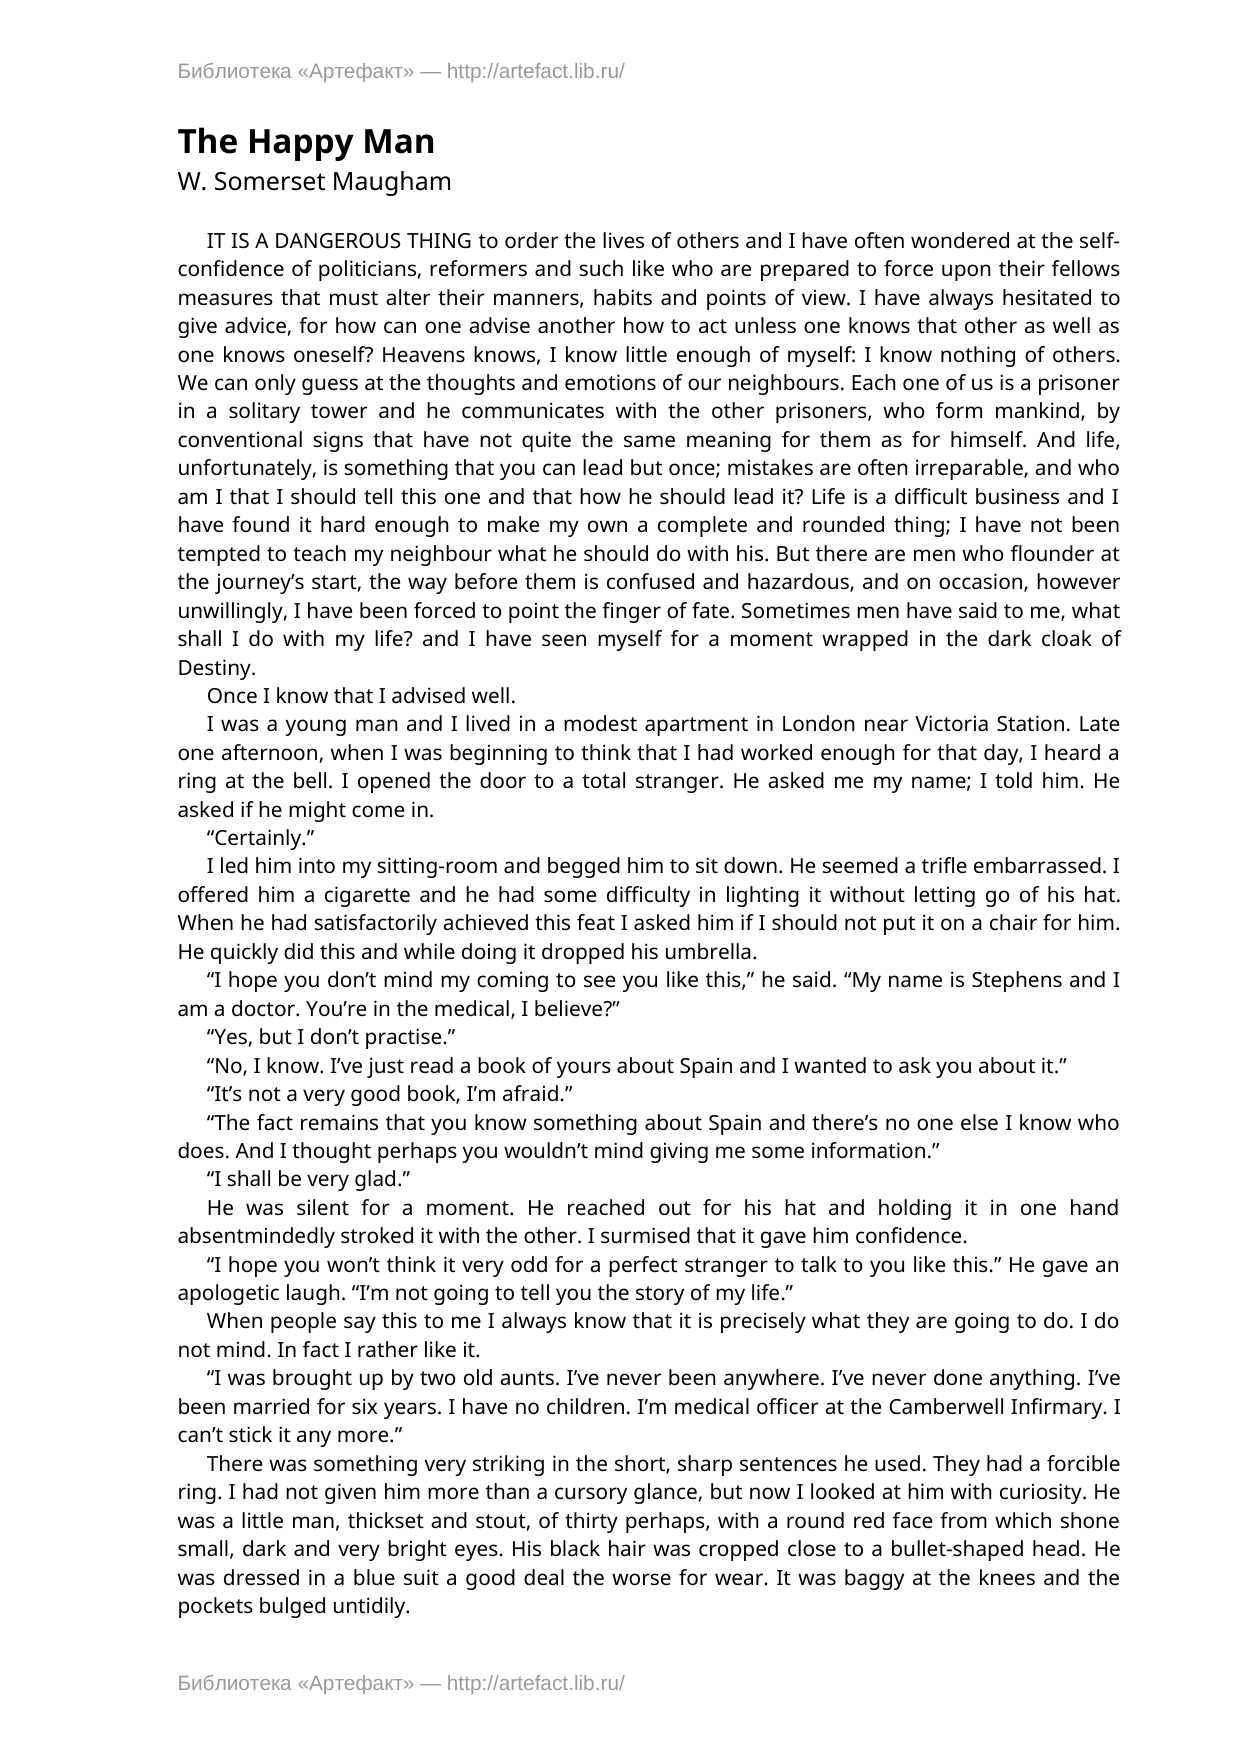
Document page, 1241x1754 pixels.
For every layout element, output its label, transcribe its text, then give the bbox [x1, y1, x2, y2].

text I was a young man and I lived in a modest apartment in London near Victoria Station. Late one afternoon, when I was beginning to think that I had worked enough for that day, I heard a ring at the bell. I opened the door to a total stranger. He asked me my name; I told him. He asked if he might come in. [177, 709, 1122, 823]
text Once I know that I advised well. [177, 681, 1122, 709]
text W. Somerset Maugham [177, 163, 1122, 198]
text “I hope you don’t mind my coming to see you like this,” he said. “My name is Stephens and I am a doctor. You’re in the medical, I believe?” [177, 965, 1122, 1022]
text “I shall be very glad.” [177, 1164, 1122, 1193]
text “The fact remains that you know something about Spain and there’s no one else I know who does. And I thought perhaps you wouldn’t mind giving me some information.” [177, 1108, 1122, 1164]
text He was silent for a moment. He reached out for his hat and holding it in one hand absentmindedly stroked it with the other. I surmised that it gave him confidence. [177, 1193, 1122, 1250]
text “Yes, but I don’t practise.” [177, 1022, 1122, 1051]
text “I hope you won’t think it very odd for a perfect stranger to talk to you like this.” He gave an apologetic laugh. “I’m not going to tell you the story of my life.” [177, 1250, 1122, 1307]
text When people say this to me I always know that it is precisely what they are going to do. I do not mind. In fact I rather like it. [177, 1307, 1122, 1363]
text IT IS A DANGEROUS THING to order the lives of others and I have often wondered at the self-confidence of politicians, reformers and such like who are prepared to force upon their fellows measures that must alter their manners, habits and points of view. I have always hesitated to give advice, for how can one advise another how to act unless one knows that other as well as one knows oneself? Heavens knows, I know little enough of myself: I know nothing of others. We can only guess at the thoughts and emotions of our neighbours. Each one of us is a prisoner in a solitary tower and he communicates with the other prisoners, who form mankind, by conventional signs that have not quite the same meaning for them as for himself. And life, unfortunately, is something that you can lead but once; mistakes are often irreparable, and who am I that I should tell this one and that how he should lead it? Life is a difficult business and I have found it hard enough to make my own a complete and rounded thing; I have not been tempted to teach my neighbour what he should do with his. But there are men who flounder at the journey’s start, the way before them is confused and hazardous, and on occasion, however unwillingly, I have been forced to point the finger of fate. Sometimes men have said to me, what shall I do with my life? and I have seen myself for a moment wrapped in the dark cloak of Destiny. [177, 226, 1122, 681]
text “No, I know. I’ve just read a book of yours about Spain and I wanted to ask you about it.” [177, 1051, 1122, 1079]
text “I was brought up by two old aunts. I’ve never been anywhere. I’ve never done anything. I’ve been married for six years. I have no children. I’m medical officer at the Camberwell Infirmary. I can’t stick it any more.” [177, 1363, 1122, 1449]
text There was something very striking in the short, sharp sentences he used. They had a forcible ring. I had not given him more than a cursory glance, but now I looked at him with curiosity. He was a little man, thickset and stout, of thirty perhaps, with a round red face from which shone small, dark and very bright eyes. His black hair was cropped close to a bullet-shaped head. He was dressed in a blue suit a good deal the worse for wear. It was baggy at the knees and the pockets bulged untidily. [177, 1449, 1122, 1619]
text I led him into my sitting-room and begged him to sit down. He seemed a trifle embarrassed. I offered him a cigarette and he had some difficulty in lighting it without letting go of his hat. When he had satisfactorily achieved this feat I asked him if I should not put it on a chair for him. He quickly did this and while doing it dropped his umbrella. [177, 852, 1122, 965]
text The Happy Man [177, 118, 1122, 163]
text “Certainly.” [177, 823, 1122, 852]
text “It’s not a very good book, I’m afraid.” [177, 1079, 1122, 1108]
